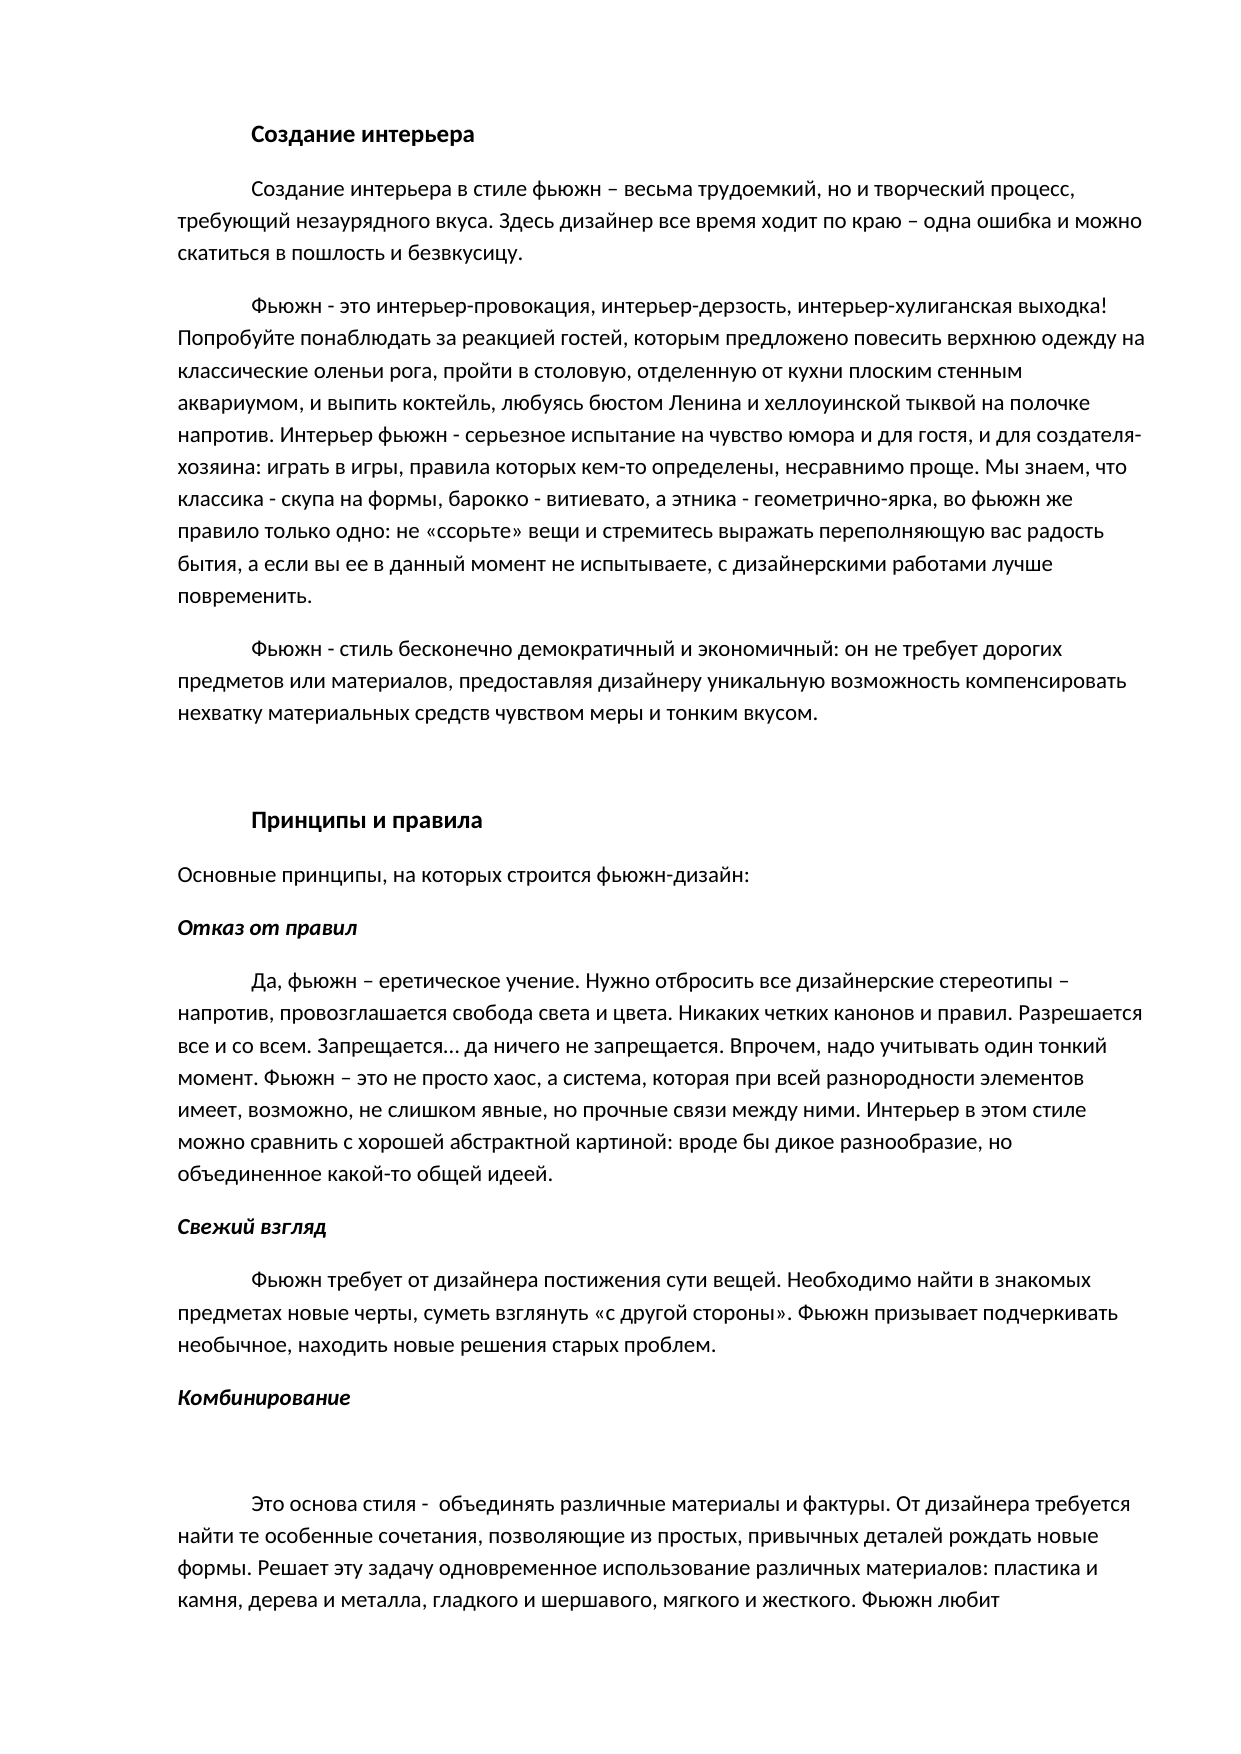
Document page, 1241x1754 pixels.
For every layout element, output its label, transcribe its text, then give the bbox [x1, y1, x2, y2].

text Принципы и правила [177, 804, 1152, 835]
text Свежий взгляд [177, 1212, 1152, 1241]
text Создание интерьера в стиле фьюжн – весьма трудоемкий, но и творческий процесс, требующий незаурядного вкуса. Здесь дизайнер все время ходит по краю – одна ошибка и можно скатиться в пошлость и безвкусицу. [177, 174, 1152, 266]
text Отказ от правил [177, 913, 1152, 941]
text Создание интерьера [177, 118, 1152, 149]
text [177, 1489, 1152, 1613]
text Комбинирование [177, 1383, 1152, 1411]
text Да, фьюжн – еретическое учение. Нужно отбросить все дизайнерские стереотипы – напротив, провозглашается свобода света и цвета. Никаких четких канонов и правил. Разрешается все и со всем. Запрещается… да ничего не запрещается. Впрочем, надо учитывать один тонкий момент. Фьюжн – это не просто хаос, а система, которая при всей разнородности элементов имеет, возможно, не слишком явные, но прочные связи между ними. Интерьер в этом стиле можно сравнить с хорошей абстрактной картиной: вроде бы дикое разнообразие, но объединенное какой-то общей идеей. [177, 966, 1152, 1187]
text Основные принципы, на которых строится фьюжн-дизайн: [177, 860, 1152, 888]
text Фьюжн - это интерьер-провокация, интерьер-дерзость, интерьер-хулиганская выходка! Попробуйте понаблюдать за реакцией гостей, которым предложено повесить верхнюю одежду на классические оленьи рога, пройти в столовую, отделенную от кухни плоским стенным аквариумом, и выпить коктейль, любуясь бюстом Ленина и хеллоуинской тыквой на полочке напротив. Интерьер фьюжн - серьезное испытание на чувство юмора и для гостя, и для создателя-хозяина: играть в игры, правила которых кем-то определены, несравнимо проще. Мы знаем, что классика - скупа на формы, барокко - витиевато, а этника - геометрично-ярка, во фьюжн же правило только одно: не «ссорьте» вещи и стремитесь выражать переполняющую вас радость бытия, а если вы ее в данный момент не испытываете, с дизайнерскими работами лучше повременить. [177, 291, 1152, 609]
text Фьюжн требует от дизайнера постижения сути вещей. Необходимо найти в знакомых предметах новые черты, суметь взглянуть «с другой стороны». Фьюжн призывает подчеркивать необычное, находить новые решения старых проблем. [177, 1266, 1152, 1358]
text Фьюжн - стиль бесконечно демократичный и экономичный: он не требует дорогих предметов или материалов, предоставляя дизайнеру уникальную возможность компенсировать нехватку материальных средств чувством меры и тонким вкусом. [177, 634, 1152, 726]
